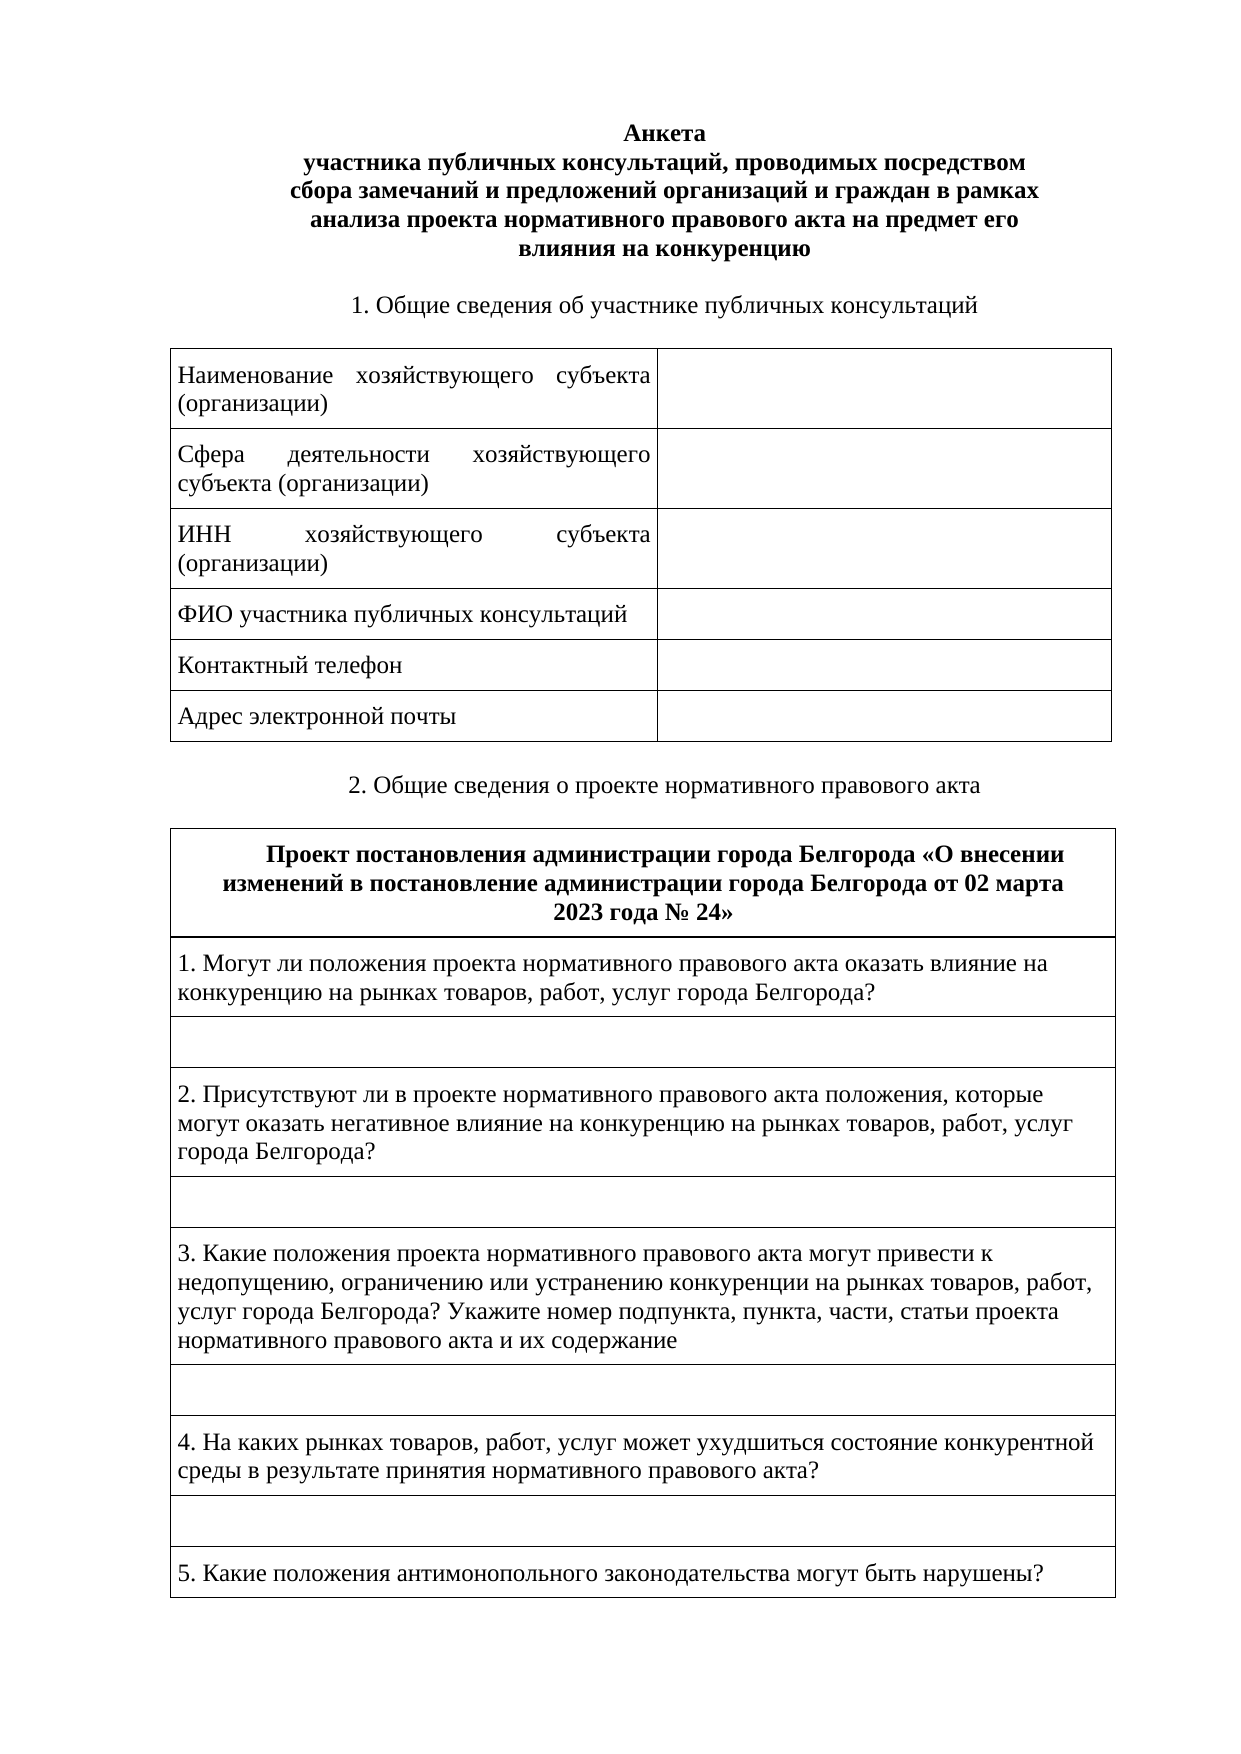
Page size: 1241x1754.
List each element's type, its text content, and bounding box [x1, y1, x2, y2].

table_cell ИНН хозяйствующего субъекта (организации) [171, 509, 657, 587]
text сбора замечаний и предложений организаций и граждан в рамках [177, 176, 1152, 204]
table_cell 5. Какие положения антимонопольного законодательства могут быть нарушены? [171, 1547, 1115, 1597]
text влияния на конкуренцию [177, 233, 1152, 262]
table_header Проект постановления администрации города Белгорода «О внесении изменений в постановление администрации города Белгорода от 02 марта 2023 года № 24» [171, 829, 1115, 936]
table_cell 4. На каких рынках товаров, работ, услуг может ухудшиться состояние конкурентной среды в результате принятия нормативного правового акта? [171, 1416, 1115, 1495]
table_cell Сфера деятельности хозяйствующего субъекта (организации) [171, 429, 657, 508]
text участника публичных консультаций, проводимых посредством [177, 147, 1152, 176]
text 1. Общие сведения об участнике публичных консультаций [177, 291, 1152, 319]
table_cell [171, 1177, 1115, 1227]
table_header Наименование хозяйствующего субъекта (организации) [171, 349, 657, 428]
text анализа проекта нормативного правового акта на предмет его [177, 204, 1152, 233]
text Анкета [177, 118, 1152, 147]
table_cell 1. Могут ли положения проекта нормативного правового акта оказать влияние на конкуренцию на рынках товаров, работ, услуг города Белгорода? [171, 938, 1115, 1016]
table_cell Адрес электронной почты [171, 691, 657, 741]
table_cell 3. Какие положения проекта нормативного правового акта могут привести к недопущению, ограничению или устранению конкуренции на рынках товаров, работ, услуг города Белгорода? Укажите номер подпункта, пункта, части, статьи проекта нормативного правового акта и их содержание [171, 1228, 1115, 1364]
table_cell [658, 589, 1111, 638]
table_cell 2. Присутствуют ли в проекте нормативного правового акта положения, которые могут оказать негативное влияние на конкуренцию на рынках товаров, работ, услуг города Белгорода? [171, 1068, 1115, 1176]
table_cell [658, 509, 1111, 587]
table_cell [171, 1017, 1115, 1067]
table_cell Контактный телефон [171, 640, 657, 689]
table_cell [171, 1365, 1115, 1415]
table_cell [171, 1496, 1115, 1546]
table_cell [658, 429, 1111, 508]
table_cell [658, 640, 1111, 689]
text 2. Общие сведения о проекте нормативного правового акта [177, 770, 1152, 799]
table_cell [658, 691, 1111, 741]
table_header [658, 349, 1111, 428]
table_cell ФИО участника публичных консультаций [171, 589, 657, 638]
